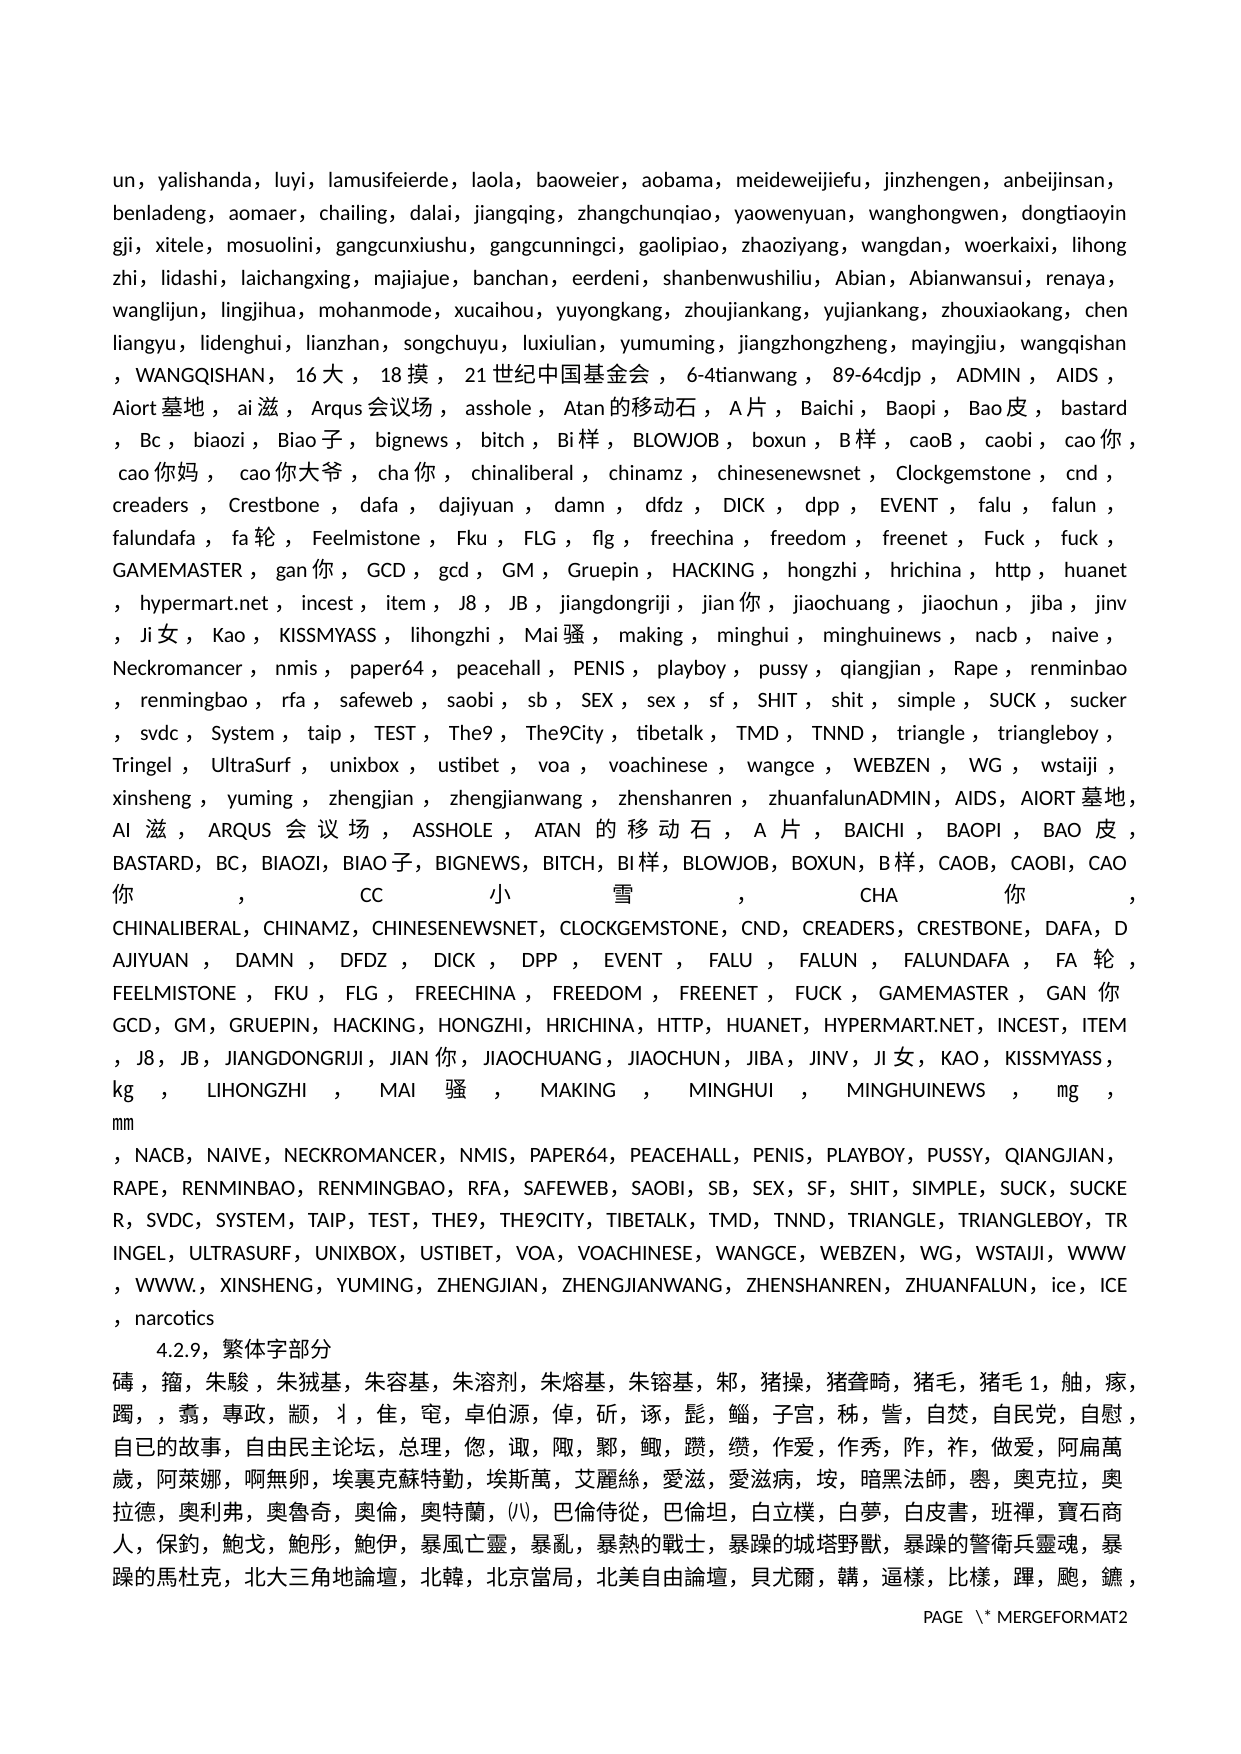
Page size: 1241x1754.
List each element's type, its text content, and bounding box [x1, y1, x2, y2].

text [112, 162, 1128, 1332]
text 4.2.9，繁体字部分 [112, 1332, 1128, 1364]
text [112, 1364, 1128, 1592]
